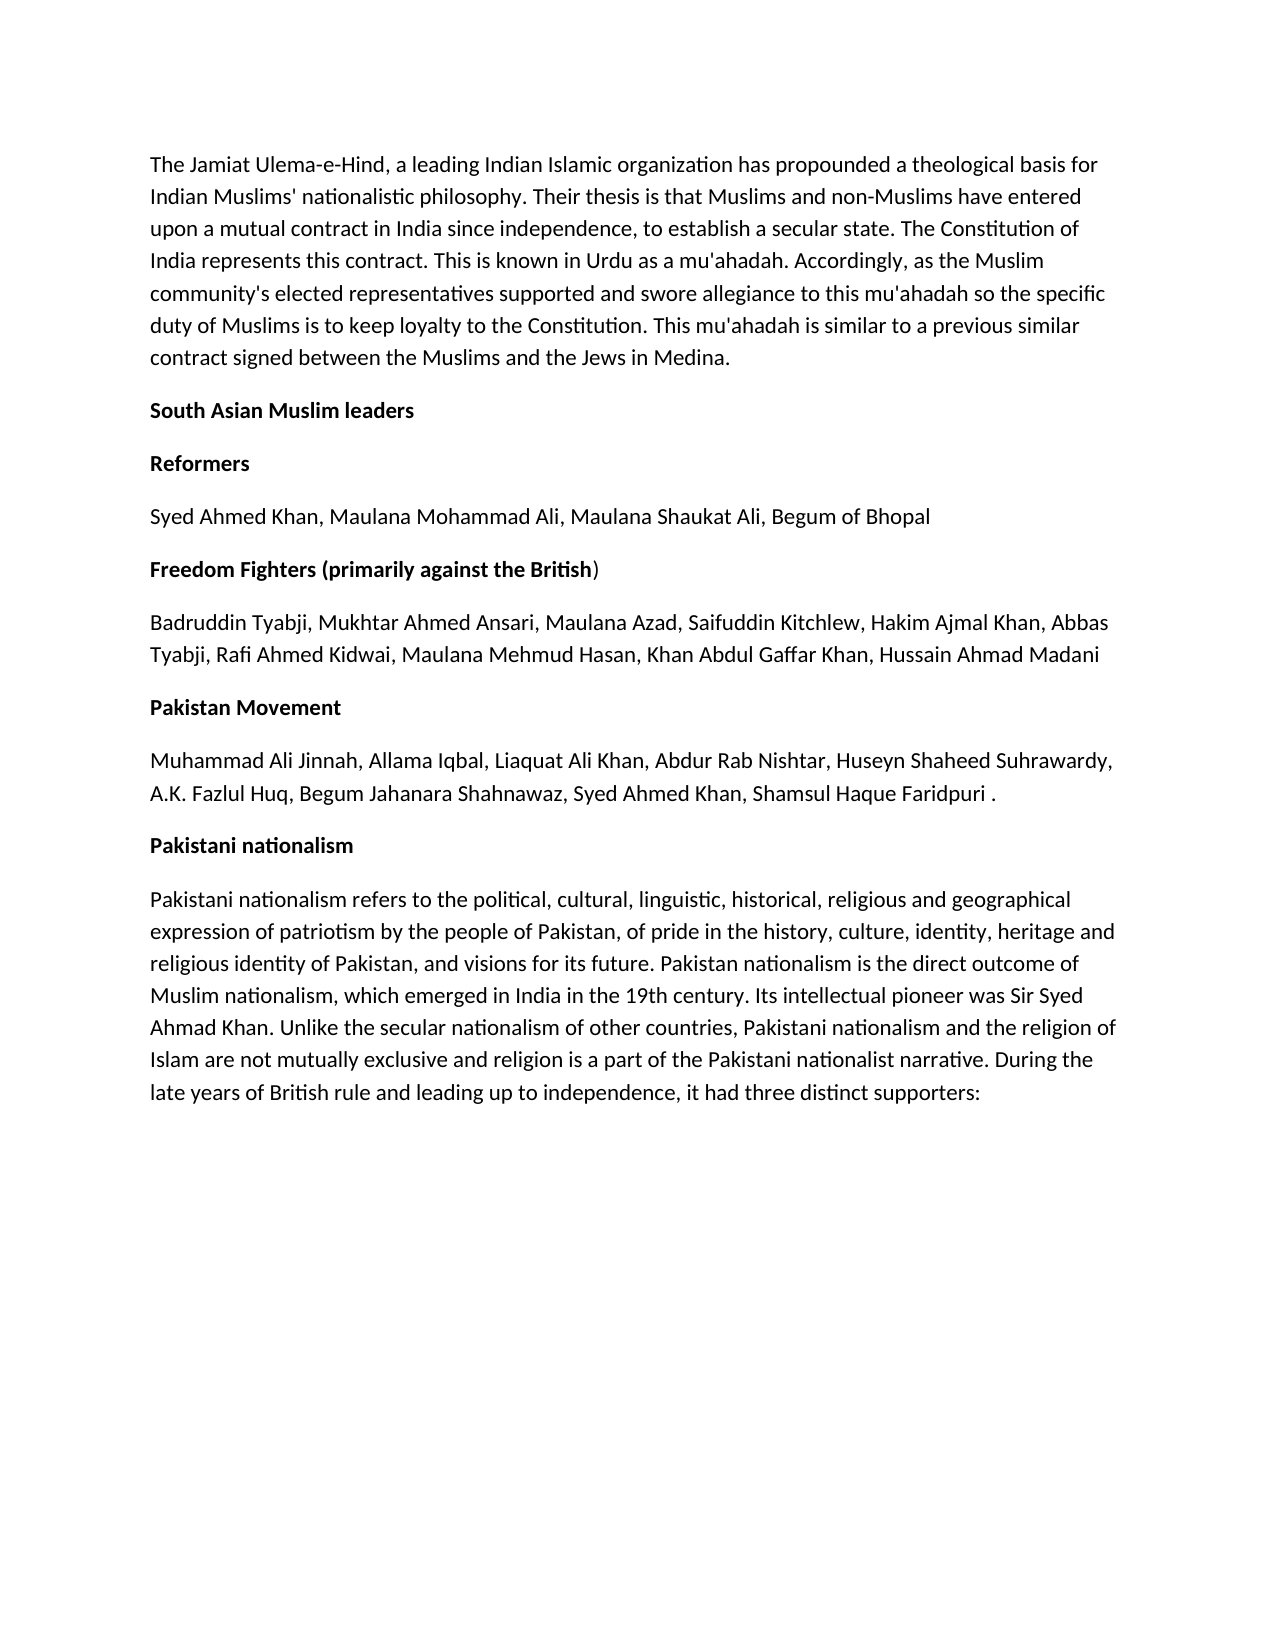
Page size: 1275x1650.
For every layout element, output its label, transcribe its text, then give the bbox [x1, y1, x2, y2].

text South Asian Muslim leaders [150, 396, 1125, 424]
text Muhammad Ali Jinnah, Allama Iqbal, Liaquat Ali Khan, Abdur Rab Nishtar, Huseyn Shaheed Suhrawardy, A.K. Fazlul Huq, Begum Jahanara Shahnawaz, Syed Ahmed Khan, Shamsul Haque Faridpuri . [150, 746, 1125, 807]
text Pakistani nationalism [150, 832, 1125, 860]
text Reformers [150, 449, 1125, 477]
text Pakistan Movement [150, 693, 1125, 721]
text Pakistani nationalism refers to the political, cultural, linguistic, historical, religious and geographical expression of patriotism by the people of Pakistan, of pride in the history, culture, identity, heritage and religious identity of Pakistan, and visions for its future. Pakistan nationalism is the direct outcome of Muslim nationalism, which emerged in India in the 19th century. Its intellectual pioneer was Sir Syed Ahmad Khan. Unlike the secular nationalism of other countries, Pakistani nationalism and the religion of Islam are not mutually exclusive and religion is a part of the Pakistani nationalist narrative. During the late years of British rule and leading up to independence, it had three distinct supporters: [150, 885, 1125, 1106]
text Syed Ahmed Khan, Maulana Mohammad Ali, Maulana Shaukat Ali, Begum of Bhopal [150, 502, 1125, 530]
text Freedom Fighters (primarily against the British) [150, 555, 1125, 583]
text Badruddin Tyabji, Mukhtar Ahmed Ansari, Maulana Azad, Saifuddin Kitchlew, Hakim Ajmal Khan, Abbas Tyabji, Rafi Ahmed Kidwai, Maulana Mehmud Hasan, Khan Abdul Gaffar Khan, Hussain Ahmad Madani [150, 608, 1125, 668]
text The Jamiat Ulema-e-Hind, a leading Indian Islamic organization has propounded a theological basis for Indian Muslims' nationalistic philosophy. Their thesis is that Muslims and non-Muslims have entered upon a mutual contract in India since independence, to establish a secular state. The Constitution of India represents this contract. This is known in Urdu as a mu'ahadah. Accordingly, as the Muslim community's elected representatives supported and swore allegiance to this mu'ahadah so the specific duty of Muslims is to keep loyalty to the Constitution. This mu'ahadah is similar to a previous similar contract signed between the Muslims and the Jews in Medina. [150, 150, 1125, 371]
